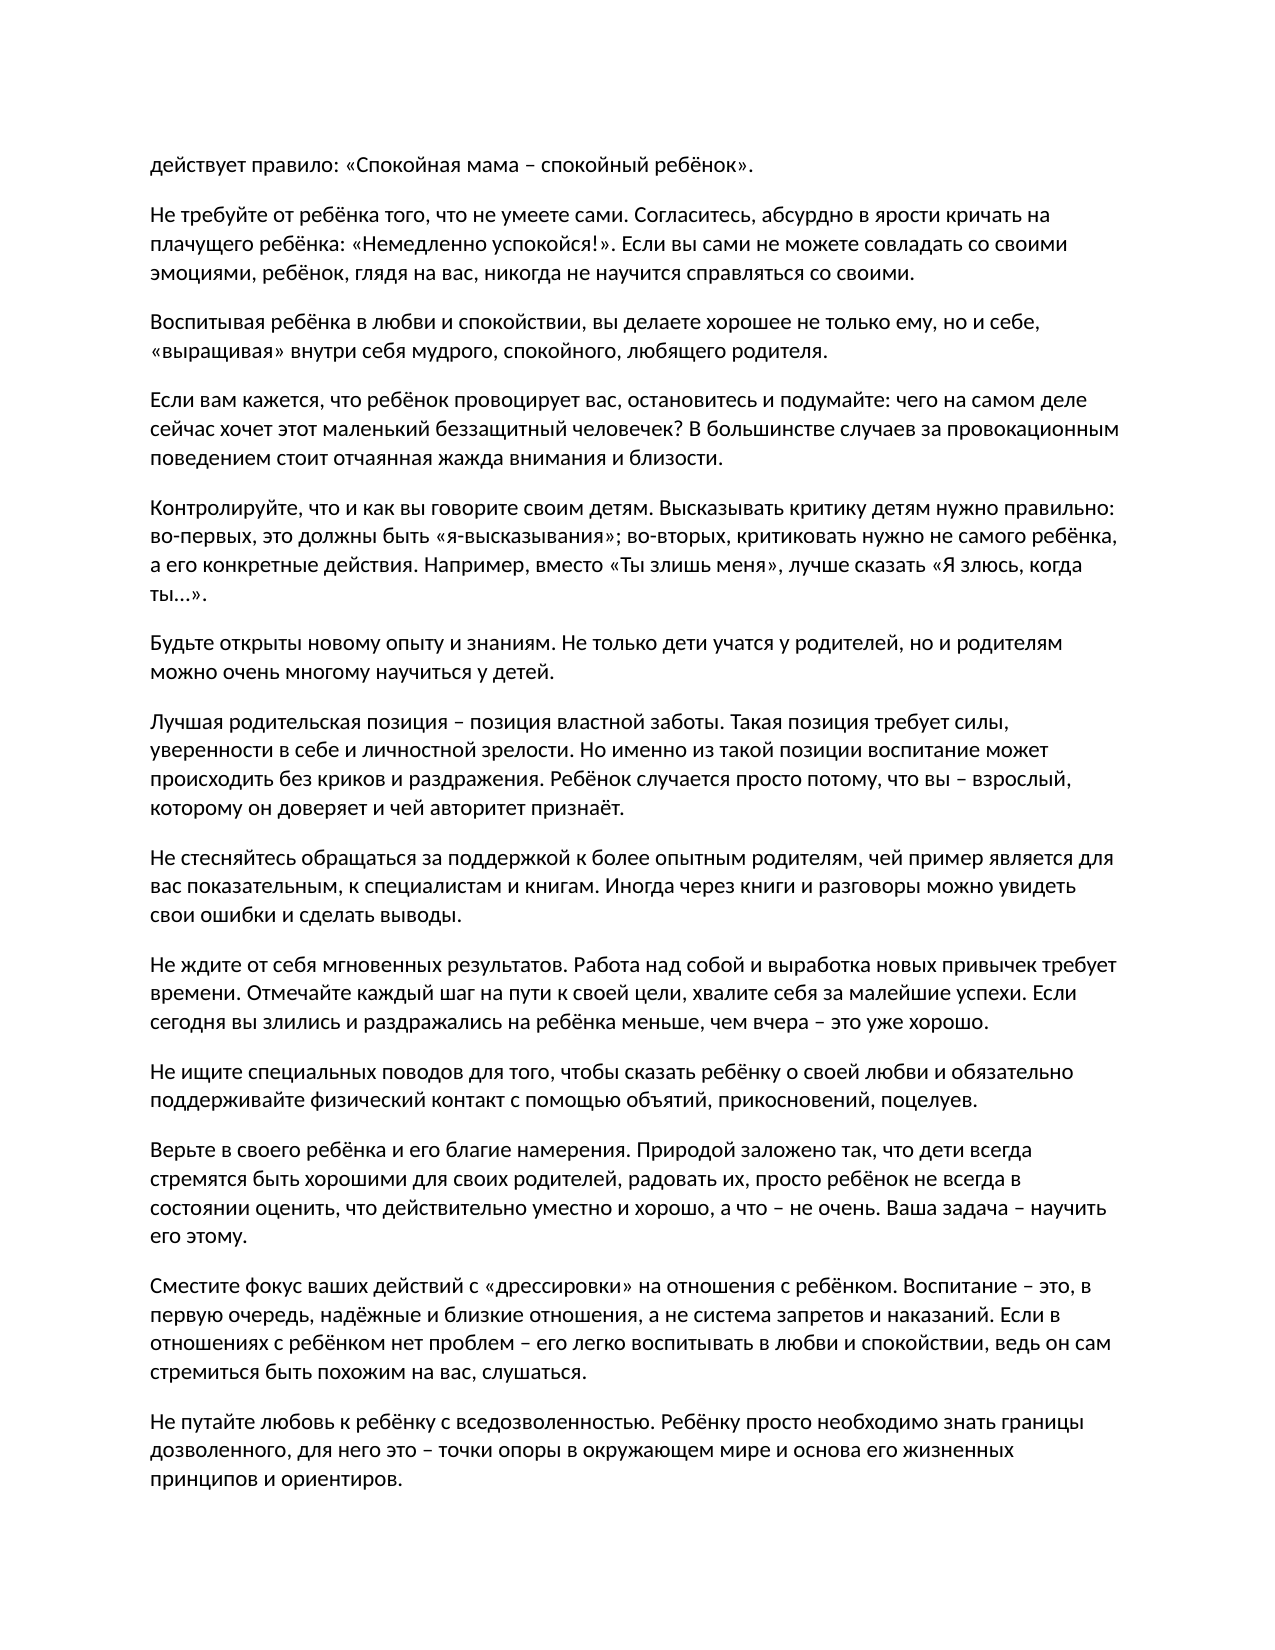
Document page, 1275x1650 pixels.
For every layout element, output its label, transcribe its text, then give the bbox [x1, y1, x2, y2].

text Воспитывая ребёнка в любви и спокойствии, вы делаете хорошее не только ему, но и себе, «выращивая» внутри себя мудрого, спокойного, любящего родителя. [150, 307, 1125, 364]
text Сместите фокус ваших действий с «дрессировки» на отношения с ребёнком. Воспитание – это, в первую очередь, надёжные и близкие отношения, а не система запретов и наказаний. Если в отношениях с ребёнком нет проблем – его легко воспитывать в любви и спокойствии, ведь он сам стремиться быть похожим на вас, слушаться. [150, 1270, 1125, 1385]
text Контролируйте, что и как вы говорите своим детям. Высказывать критику детям нужно правильно: во-первых, это должны быть «я-высказывания»; во-вторых, критиковать нужно не самого ребёнка, а его конкретные действия. Например, вместо «Ты злишь меня», лучше сказать «Я злюсь, когда ты…». [150, 492, 1125, 607]
text Будьте открыты новому опыту и знаниям. Не только дети учатся у родителей, но и родителям можно очень многому научиться у детей. [150, 628, 1125, 685]
text Верьте в своего ребёнка и его благие намерения. Природой заложено так, что дети всегда стремятся быть хорошими для своих родителей, радовать их, просто ребёнок не всегда в состоянии оценить, что действительно уместно и хорошо, а что – не очень. Ваша задача – научить его этому. [150, 1134, 1125, 1249]
text Лучшая родительская позиция – позиция властной заботы. Такая позиция требует силы, уверенности в себе и личностной зрелости. Но именно из такой позиции воспитание может происходить без криков и раздражения. Ребёнок случается просто потому, что вы – взрослый, которому он доверяет и чей авторитет признаёт. [150, 706, 1125, 821]
text Не стесняйтесь обращаться за поддержкой к более опытным родителям, чей пример является для вас показательным, к специалистам и книгам. Иногда через книги и разговоры можно увидеть свои ошибки и сделать выводы. [150, 842, 1125, 928]
text Не ждите от себя мгновенных результатов. Работа над собой и выработка новых привычек требует времени. Отмечайте каждый шаг на пути к своей цели, хвалите себя за малейшие успехи. Если сегодня вы злились и раздражались на ребёнка меньше, чем вчера – это уже хорошо. [150, 949, 1125, 1035]
text Если вам кажется, что ребёнок провоцирует вас, остановитесь и подумайте: чего на самом деле сейчас хочет этот маленький беззащитный человечек? В большинстве случаев за провокационным поведением стоит отчаянная жажда внимания и близости. [150, 385, 1125, 471]
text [150, 150, 1125, 179]
text Не ищите специальных поводов для того, чтобы сказать ребёнку о своей любви и обязательно поддерживайте физический контакт с помощью объятий, прикосновений, поцелуев. [150, 1056, 1125, 1114]
text Не путайте любовь к ребёнку с вседозволенностью. Ребёнку просто необходимо знать границы дозволенного, для него это – точки опоры в окружающем мире и основа его жизненных принципов и ориентиров. [150, 1406, 1125, 1492]
text Не требуйте от ребёнка того, что не умеете сами. Согласитесь, абсурдно в ярости кричать на плачущего ребёнка: «Немедленно успокойся!». Если вы сами не можете совладать со своими эмоциями, ребёнок, глядя на вас, никогда не научится справляться со своими. [150, 199, 1125, 286]
